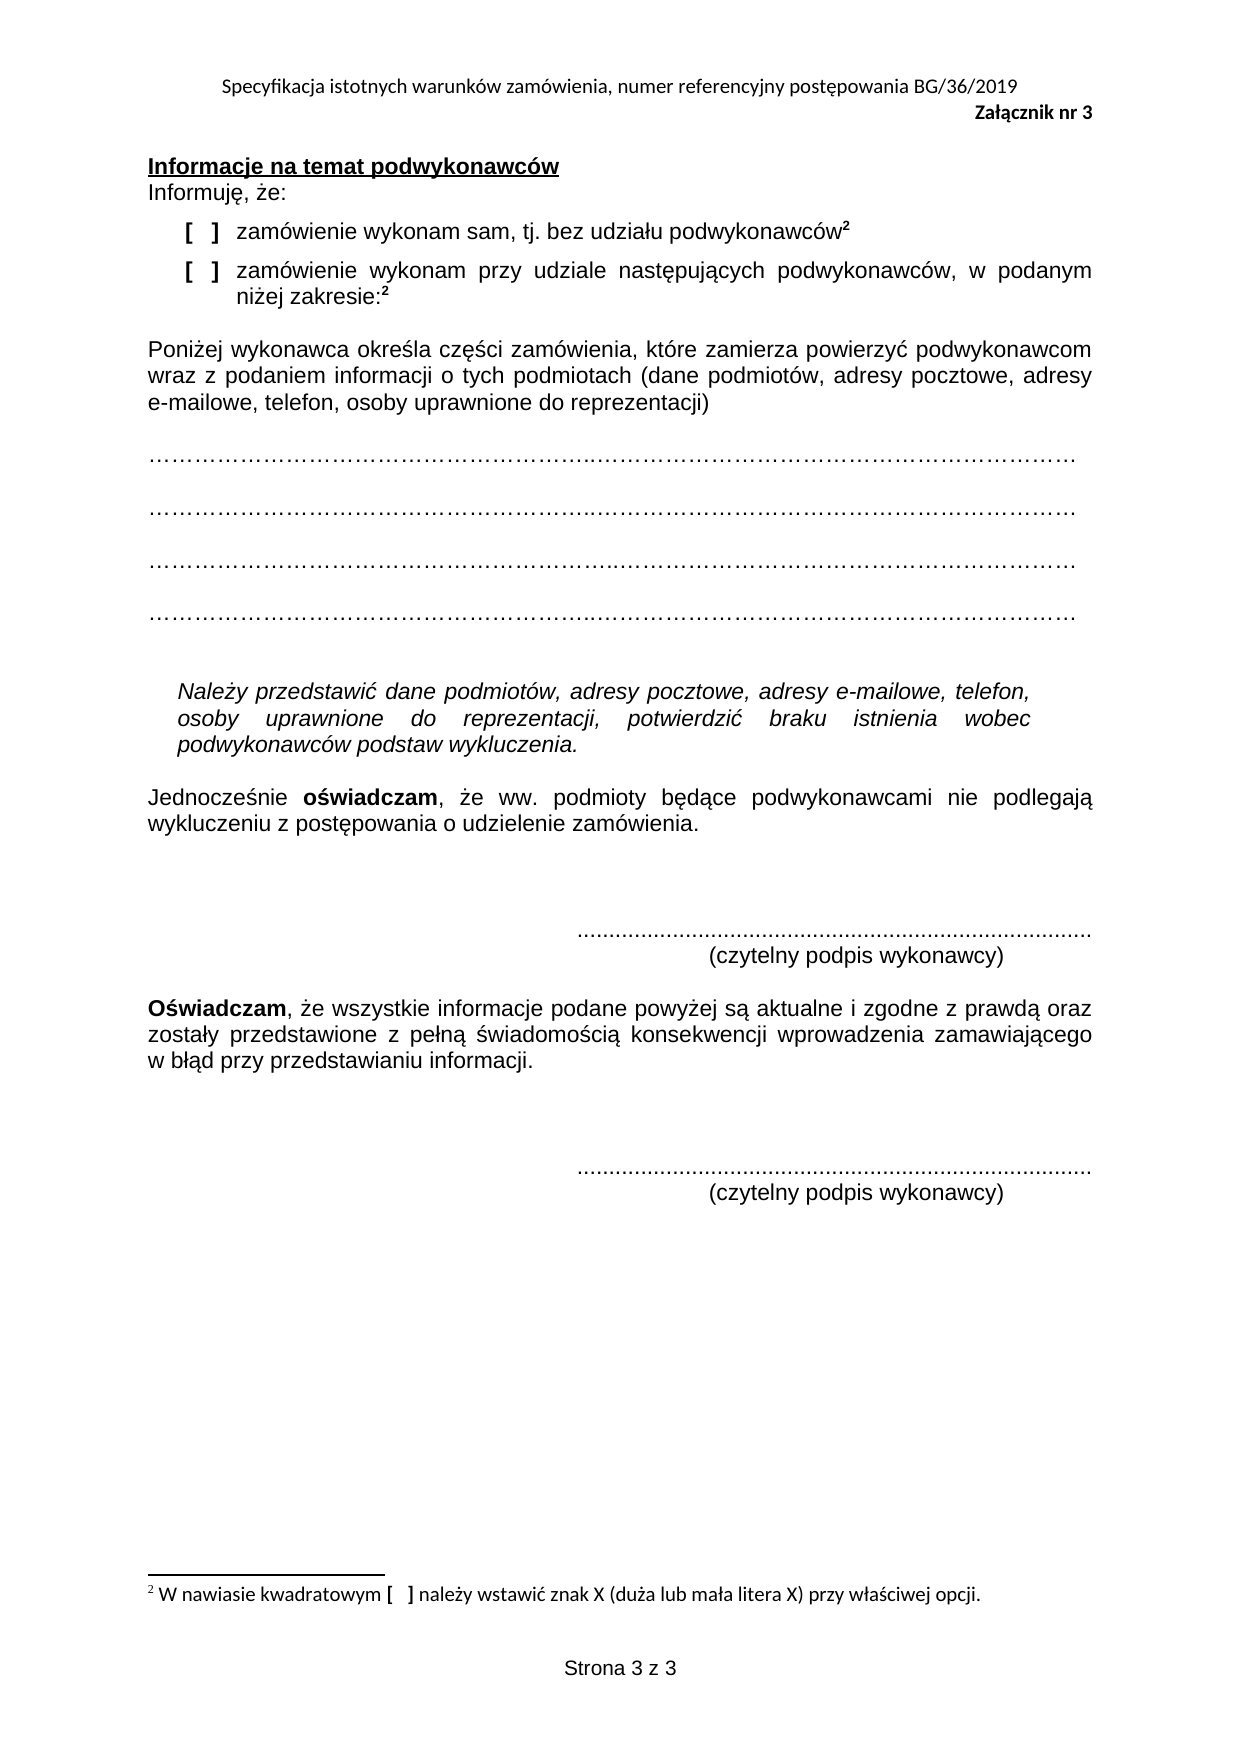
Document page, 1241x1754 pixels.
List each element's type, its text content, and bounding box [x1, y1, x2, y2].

text …………………………………………………..……………………………………………………… [148, 494, 1093, 520]
text Należy przedstawić dane podmiotów, adresy pocztowe, adresy e-mailowe, telefon, osoby uprawnione do reprezentacji, potwierdzić braku istnienia wobec podwykonawców podstaw wykluczenia. [177, 678, 1033, 757]
text ................................................................................. [148, 916, 1093, 942]
text (czytelny podpis wykonawcy) [620, 942, 1093, 968]
text Oświadczam, że wszystkie informacje podane powyżej są aktualne i zgodne z prawdą oraz zostały przedstawione z pełną świadomością konsekwencji wprowadzenia zamawiającego w błąd przy przedstawianiu informacji. [148, 994, 1093, 1074]
text Informuję, że: [148, 179, 1093, 205]
text …………………………………………………..……………………………………………………… [148, 599, 1093, 626]
text Poniżej wykonawca określa części zamówienia, które zamierza powierzyć podwykonawcom wraz z podaniem informacji o tych podmiotach (dane podmiotów, adresy pocztowe, adresy e-mailowe, telefon, osoby uprawnione do reprezentacji) [148, 336, 1093, 415]
text (czytelny podpis wykonawcy) [620, 1179, 1093, 1205]
text [ ] zamówienie wykonam sam, tj. bez udziału podwykonawców [185, 218, 1093, 244]
text …………………………………………………..……………………………………………………… [148, 441, 1093, 467]
text ……………………………………………………..…………………………………………………… [148, 547, 1093, 573]
text Informacje na temat podwykonawców [148, 153, 1093, 179]
text Jednocześnie oświadczam, że ww. podmioty będące podwykonawcami nie podlegają wykluczeniu z postępowania o udzielenie zamówienia. [148, 784, 1093, 836]
text [ ] zamówienie wykonam przy udziale następujących podwykonawców, w podanym niżej zakresie:2 [185, 257, 1093, 309]
text ................................................................................. [148, 1153, 1093, 1179]
